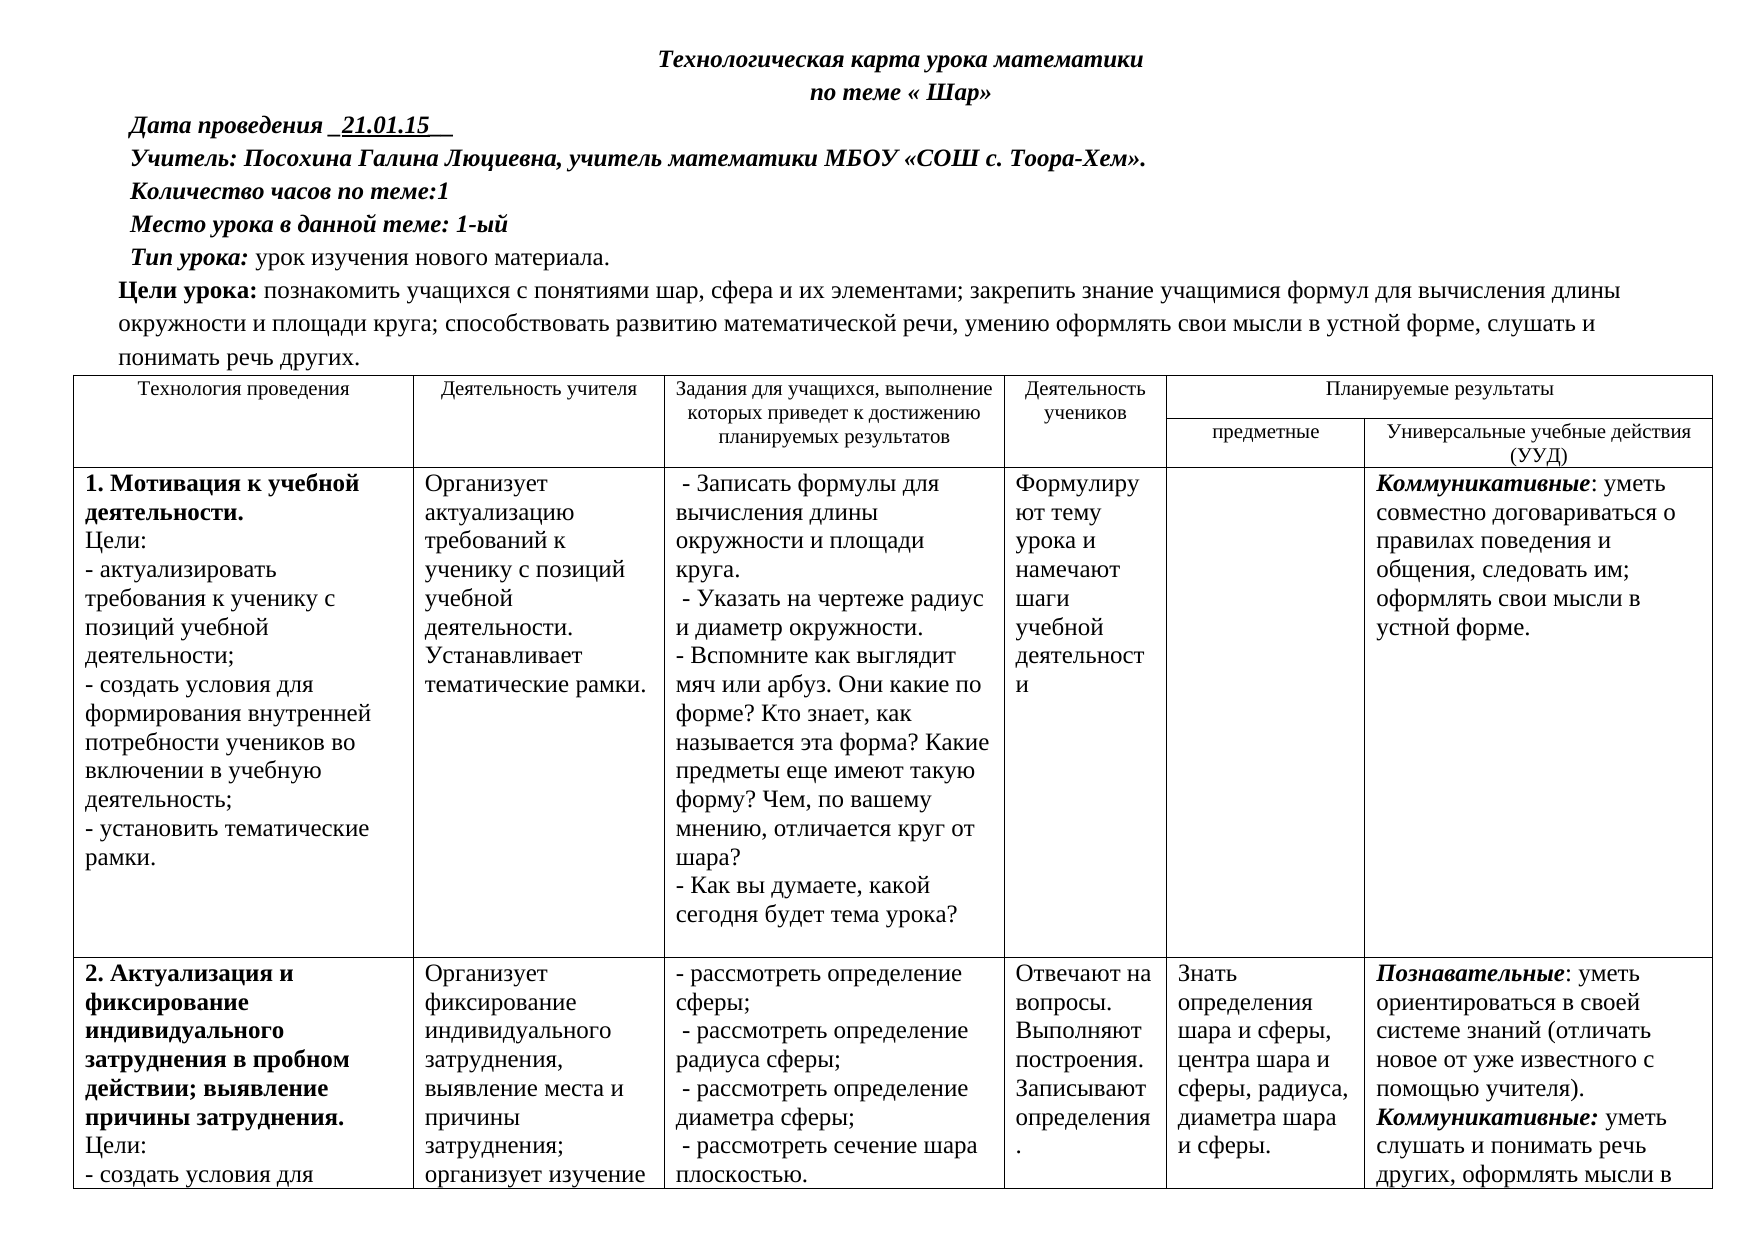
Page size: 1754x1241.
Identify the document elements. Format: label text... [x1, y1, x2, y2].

table_header Деятельность учеников [1005, 376, 1166, 467]
text Место урока в данной теме: 1-ый [130, 209, 1672, 238]
table_cell Коммуникативные: уметь совместно договариваться о правилах поведения и общения, следовать им; оформлять свои мысли в устной форме. [1365, 468, 1712, 957]
text по теме « Шар» [130, 77, 1672, 106]
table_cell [1005, 958, 1166, 1188]
table_cell - Записать формулы для вычисления длины окружности и площади круга. - Указать на чертеже радиус и диаметр окружности. - Вспомните как выглядит мяч или арбуз. Они какие по форме? Кто знает, как называется эта форма? Какие предметы еще имеют такую форму? Чем, по вашему мнению, отличается круг от шара? - Как вы думаете, какой сегодня будет тема урока? [665, 468, 1004, 957]
text Цели урока: познакомить учащихся с понятиями шар, сфера и их элементами; закрепить знание учащимися формул для вычисления длины окружности и площади круга; способствовать развитию математической речи, умению оформлять свои мысли в устной форме, слушать и понимать речь других. [118, 276, 1683, 370]
text Дата проведения _21.01.15__ [130, 110, 1672, 139]
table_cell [74, 958, 413, 1188]
table_header Технология проведения [74, 376, 413, 467]
table_cell 1. Мотивация к учебной деятельности. Цели: - актуализировать требования к ученику с позиций учебной деятельности; - создать условия для формирования внутренней потребности учеников во включении в учебную деятельность; - установить тематические рамки. [74, 468, 413, 957]
table_cell [1167, 468, 1364, 957]
text Тип урока: урок изучения нового материала. [130, 242, 1672, 271]
table_cell Универсальные учебные действия (УУД) [1365, 419, 1712, 467]
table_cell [1167, 958, 1364, 1188]
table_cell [1365, 958, 1712, 1188]
table_header Планируемые результаты [1167, 376, 1712, 418]
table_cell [414, 958, 664, 1188]
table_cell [665, 958, 1004, 1188]
table_header Деятельность учителя [414, 376, 664, 467]
table_cell предметные [1167, 419, 1364, 467]
text Технологическая карта урока математики [130, 44, 1672, 73]
table_cell Формулируют тему урока и намечают шаги учебной деятельности [1005, 468, 1166, 957]
text Количество часов по теме:1 [130, 176, 1672, 205]
text Учитель: Посохина Галина Люциевна, учитель математики МБОУ «СОШ с. Тоора-Хем». [130, 143, 1672, 172]
table_cell Организует актуализацию требований к ученику с позиций учебной деятельности. Устанавливает тематические рамки. [414, 468, 664, 957]
table_header Задания для учащихся, выполнение которых приведет к достижению планируемых результатов [665, 376, 1004, 467]
